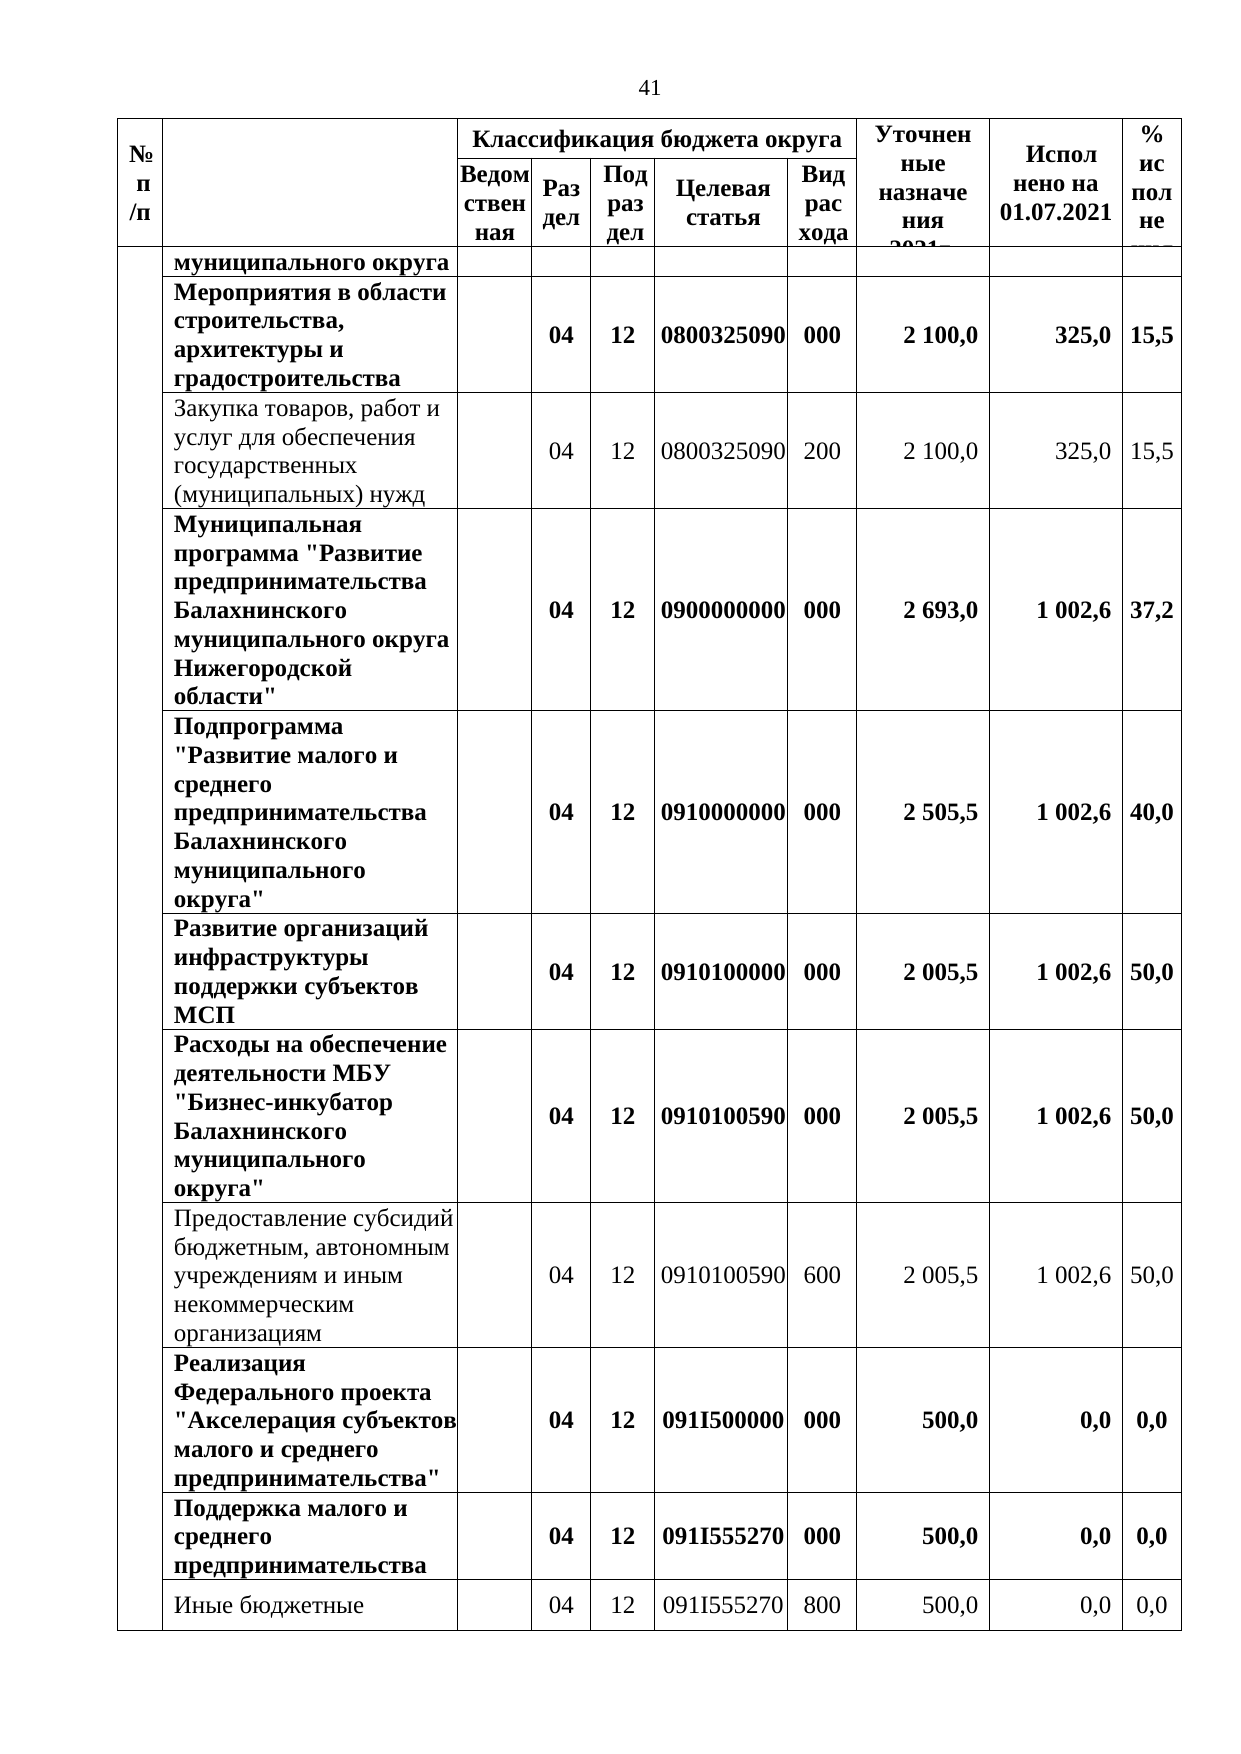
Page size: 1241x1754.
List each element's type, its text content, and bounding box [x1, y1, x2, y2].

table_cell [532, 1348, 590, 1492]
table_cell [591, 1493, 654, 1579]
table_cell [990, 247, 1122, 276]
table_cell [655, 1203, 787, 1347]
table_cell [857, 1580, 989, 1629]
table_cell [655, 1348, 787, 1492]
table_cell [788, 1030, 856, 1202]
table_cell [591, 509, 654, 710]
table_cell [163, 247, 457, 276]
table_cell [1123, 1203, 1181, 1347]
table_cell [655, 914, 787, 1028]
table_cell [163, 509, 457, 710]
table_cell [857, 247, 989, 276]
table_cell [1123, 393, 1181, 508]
table_header [163, 119, 457, 246]
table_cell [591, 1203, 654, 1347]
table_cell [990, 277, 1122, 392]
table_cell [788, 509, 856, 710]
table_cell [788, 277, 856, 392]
table_cell Раз дел [532, 159, 590, 246]
table_header Уточненные назначе ния 2021г. [857, 119, 989, 246]
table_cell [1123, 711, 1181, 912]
table_header № п/п [118, 119, 162, 246]
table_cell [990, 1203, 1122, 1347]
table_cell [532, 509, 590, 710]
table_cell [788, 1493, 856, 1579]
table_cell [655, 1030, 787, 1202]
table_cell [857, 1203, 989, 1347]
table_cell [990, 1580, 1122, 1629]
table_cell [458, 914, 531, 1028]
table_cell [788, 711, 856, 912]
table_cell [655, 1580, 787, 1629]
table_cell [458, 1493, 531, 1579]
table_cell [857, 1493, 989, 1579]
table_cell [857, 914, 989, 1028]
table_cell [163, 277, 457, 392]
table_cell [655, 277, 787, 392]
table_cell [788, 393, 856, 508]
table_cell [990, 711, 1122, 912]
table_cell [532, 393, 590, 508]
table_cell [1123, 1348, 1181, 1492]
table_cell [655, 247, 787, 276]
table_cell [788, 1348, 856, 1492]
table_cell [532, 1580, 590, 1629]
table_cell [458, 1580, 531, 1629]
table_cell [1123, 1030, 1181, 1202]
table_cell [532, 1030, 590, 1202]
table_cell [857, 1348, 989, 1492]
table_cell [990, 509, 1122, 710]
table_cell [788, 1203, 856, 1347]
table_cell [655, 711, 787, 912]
table_cell Ведом ствен ная [458, 159, 531, 246]
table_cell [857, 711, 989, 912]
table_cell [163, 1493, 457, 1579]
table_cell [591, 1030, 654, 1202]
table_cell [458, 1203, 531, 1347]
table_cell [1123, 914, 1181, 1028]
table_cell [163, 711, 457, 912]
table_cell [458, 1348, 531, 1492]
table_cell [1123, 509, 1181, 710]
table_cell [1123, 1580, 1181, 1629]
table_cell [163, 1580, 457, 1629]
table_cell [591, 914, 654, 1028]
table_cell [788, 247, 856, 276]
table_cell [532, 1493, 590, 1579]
table_header Классификация бюджета округа [458, 119, 856, 157]
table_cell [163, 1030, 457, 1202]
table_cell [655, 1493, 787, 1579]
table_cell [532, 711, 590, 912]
table_cell Целевая статья [655, 159, 787, 246]
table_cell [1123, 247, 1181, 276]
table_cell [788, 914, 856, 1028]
table_cell Под раз дел [591, 159, 654, 246]
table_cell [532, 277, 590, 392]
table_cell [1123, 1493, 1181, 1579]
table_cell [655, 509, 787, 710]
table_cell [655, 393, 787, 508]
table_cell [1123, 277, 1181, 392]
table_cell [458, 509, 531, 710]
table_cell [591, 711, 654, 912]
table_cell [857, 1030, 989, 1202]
table_header % ис пол не ния [1123, 119, 1181, 246]
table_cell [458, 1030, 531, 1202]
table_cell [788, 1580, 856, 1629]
table_cell Вид рас хода [788, 159, 856, 246]
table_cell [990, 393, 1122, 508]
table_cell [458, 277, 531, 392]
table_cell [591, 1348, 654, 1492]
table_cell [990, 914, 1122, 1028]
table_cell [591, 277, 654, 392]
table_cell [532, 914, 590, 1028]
table_header Испол нено на 01.07.2021 [990, 119, 1122, 246]
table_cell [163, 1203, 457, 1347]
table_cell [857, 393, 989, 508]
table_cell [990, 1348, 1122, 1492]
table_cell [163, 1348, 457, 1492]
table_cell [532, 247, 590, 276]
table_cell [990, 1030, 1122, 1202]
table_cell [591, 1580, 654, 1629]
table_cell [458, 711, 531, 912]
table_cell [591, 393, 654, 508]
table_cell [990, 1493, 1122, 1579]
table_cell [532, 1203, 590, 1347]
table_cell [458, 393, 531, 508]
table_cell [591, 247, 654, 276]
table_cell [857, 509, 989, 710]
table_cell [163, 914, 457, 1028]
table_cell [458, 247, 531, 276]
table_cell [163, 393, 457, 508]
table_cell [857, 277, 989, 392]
